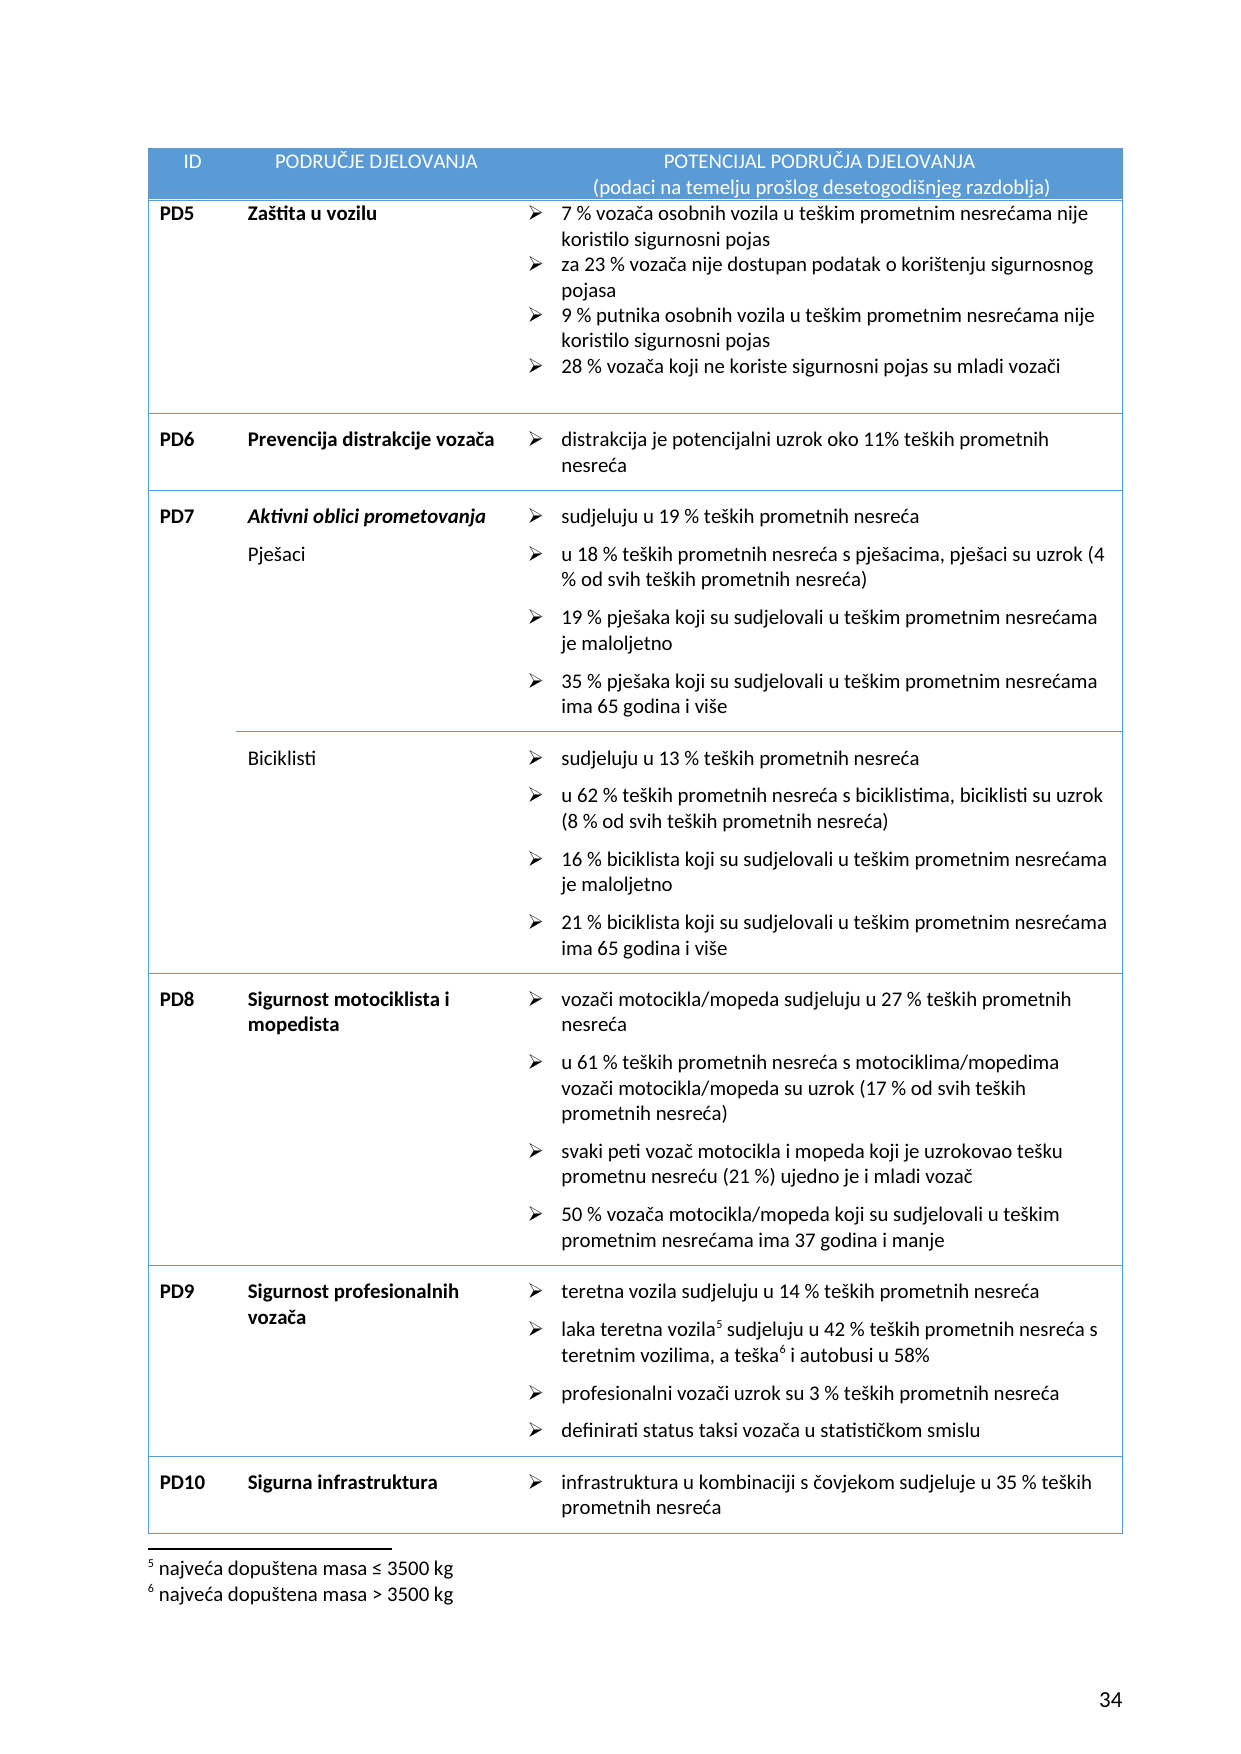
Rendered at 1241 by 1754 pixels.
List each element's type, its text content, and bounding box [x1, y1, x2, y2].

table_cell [516, 1457, 1122, 1532]
table_header POTENCIJAL PODRUČJA DJELOVANJA (podaci na temelju prošlog desetogodišnjeg razdoblja) [516, 149, 1122, 199]
table_cell Biciklisti [236, 732, 516, 973]
table_cell distrakcija je potencijalni uzrok oko 11% teških prometnih nesreća [516, 414, 1122, 490]
table_cell PD6 [149, 414, 236, 490]
table_cell PD9 [149, 1266, 236, 1456]
table_cell Sigurnost motociklista i mopedista [236, 974, 516, 1265]
table_header ID [149, 149, 236, 199]
table_cell PD5 [149, 201, 236, 413]
table_cell Sigurna infrastruktura [236, 1457, 516, 1532]
table_header PODRUČJE DJELOVANJA [236, 149, 516, 199]
table_cell sudjeluju u 13 % teških prometnih nesreća u 62 % teških prometnih nesreća s biciklistima, biciklisti su uzrok (8 % od svih teških prometnih nesreća) 16 % biciklista koji su sudjelovali u teškim prometnim nesrećama je maloljetno 21 % biciklista koji su sudjelovali u teškim prometnim nesrećama ima 65 godina i više [516, 732, 1122, 973]
table_cell Zaštita u vozilu [236, 201, 516, 413]
table_cell PD8 [149, 974, 236, 1265]
table_cell 7 % vozača osobnih vozila u teškim prometnim nesrećama nije koristilo sigurnosni pojas za 23 % vozača nije dostupan podatak o korištenju sigurnosnog pojasa 9 % putnika osobnih vozila u teškim prometnim nesrećama nije koristilo sigurnosni pojas 28 % vozača koji ne koriste sigurnosni pojas su mladi vozači [516, 201, 1122, 413]
table_cell PD7 [149, 491, 236, 973]
table_cell Prevencija distrakcije vozača [236, 414, 516, 490]
table_cell sudjeluju u 19 % teških prometnih nesreća u 18 % teških prometnih nesreća s pješacima, pješaci su uzrok (4 % od svih teških prometnih nesreća) 19 % pješaka koji su sudjelovali u teškim prometnim nesrećama je maloljetno 35 % pješaka koji su sudjelovali u teškim prometnim nesrećama ima 65 godina i više [516, 491, 1122, 731]
table_cell Sigurnost profesionalnih vozača [236, 1266, 516, 1456]
table_cell PD10 [149, 1457, 236, 1532]
table_cell Aktivni oblici prometovanja Pješaci [236, 491, 516, 731]
table_cell vozači motocikla/mopeda sudjeluju u 27 % teških prometnih nesreća u 61 % teških prometnih nesreća s motociklima/mopedima vozači motocikla/mopeda su uzrok (17 % od svih teških prometnih nesreća) svaki peti vozač motocikla i mopeda koji je uzrokovao tešku prometnu nesreću (21 %) ujedno je i mladi vozač 50 % vozača motocikla/mopeda koji su sudjelovali u teškim prometnim nesrećama ima 37 godina i manje [516, 974, 1122, 1265]
table_cell teretna vozila sudjeluju u 14 % teških prometnih nesreća laka teretna vozila sudjeluju u 42 % teških prometnih nesreća s teretnim vozilima, a teška i autobusi u 58% profesionalni vozači uzrok su 3 % teških prometnih nesreća definirati status taksi vozača u statističkom smislu [516, 1266, 1122, 1456]
